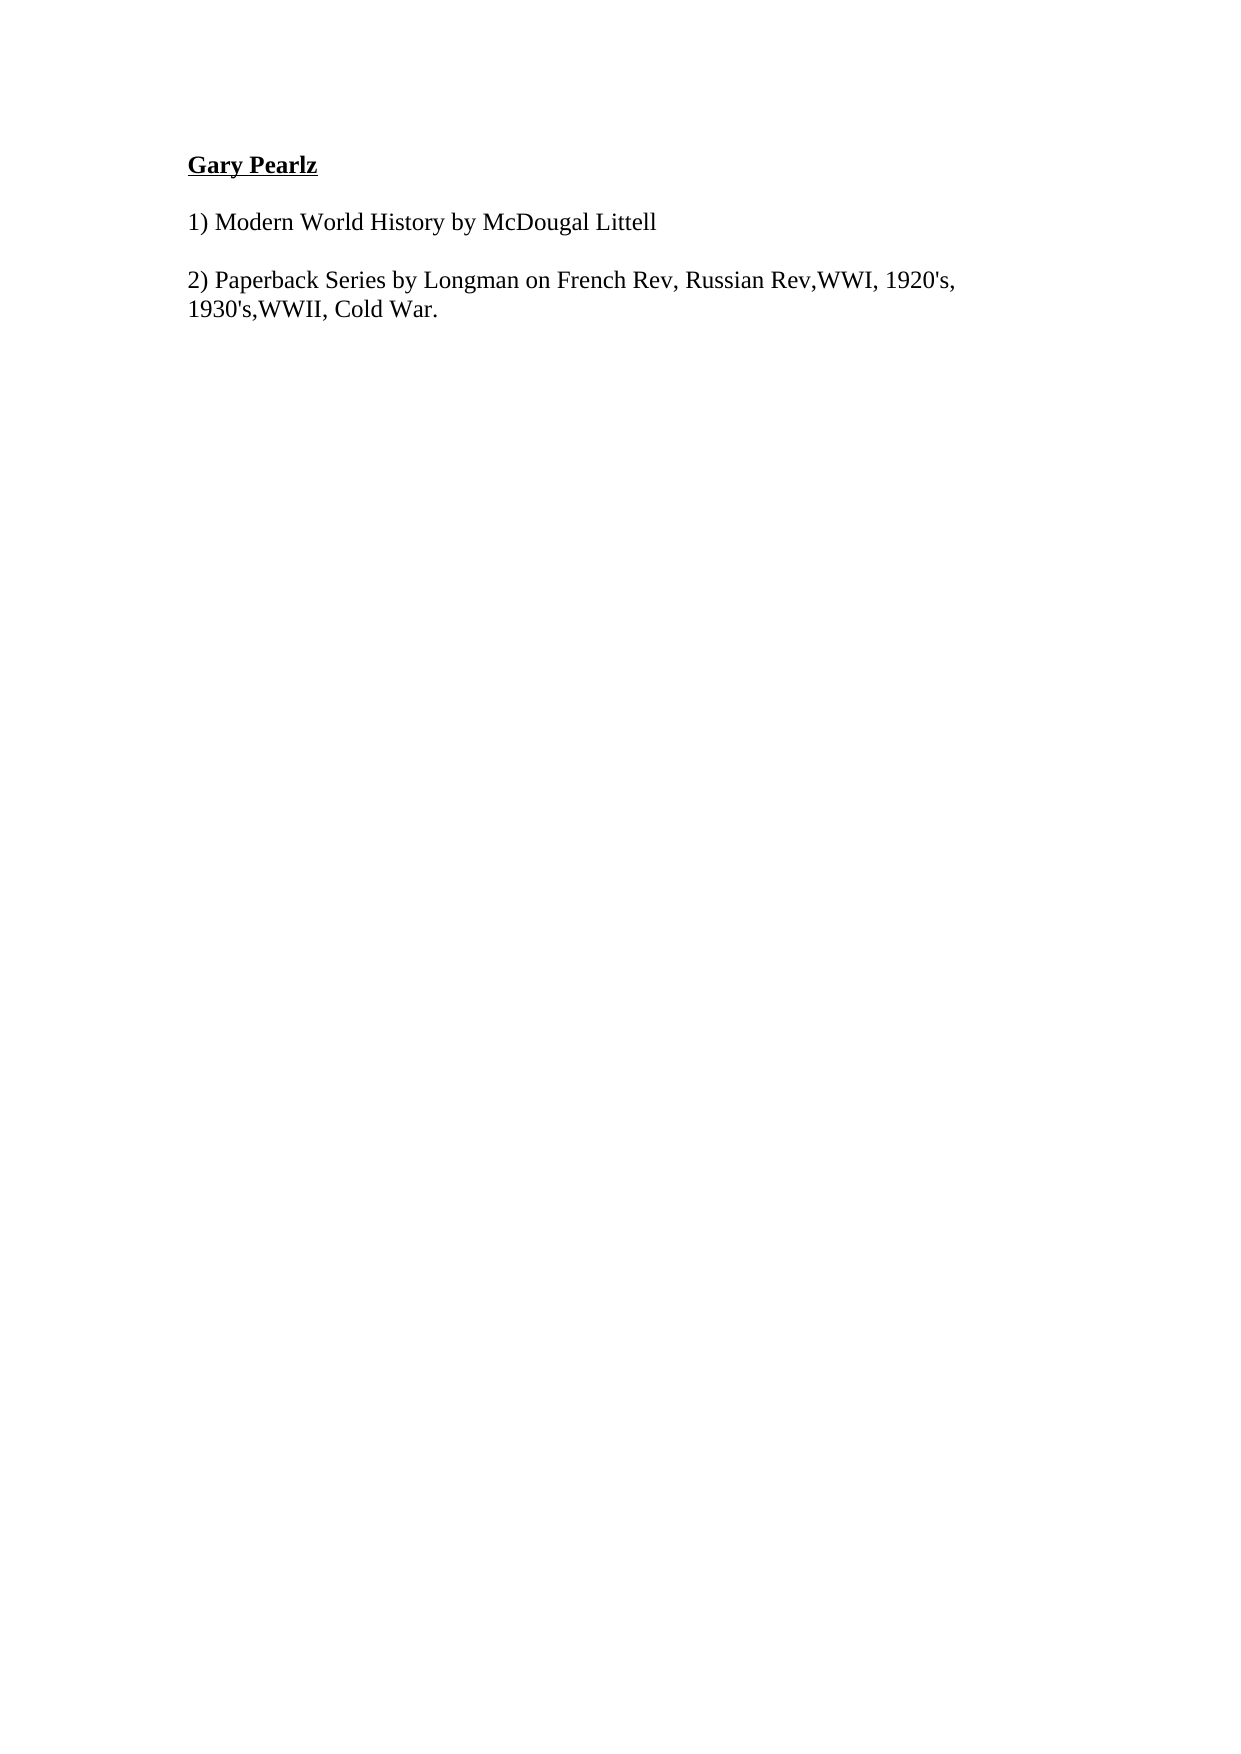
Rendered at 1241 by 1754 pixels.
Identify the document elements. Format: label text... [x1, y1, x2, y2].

text Gary Pearlz [187, 150, 1053, 179]
text 2) Paperback Series by Longman on French Rev, Russian Rev,WWI, 1920's, 1930's,WWII, Cold War. [187, 265, 1053, 322]
text 1) Modern World History by McDougal Littell [187, 207, 1053, 236]
